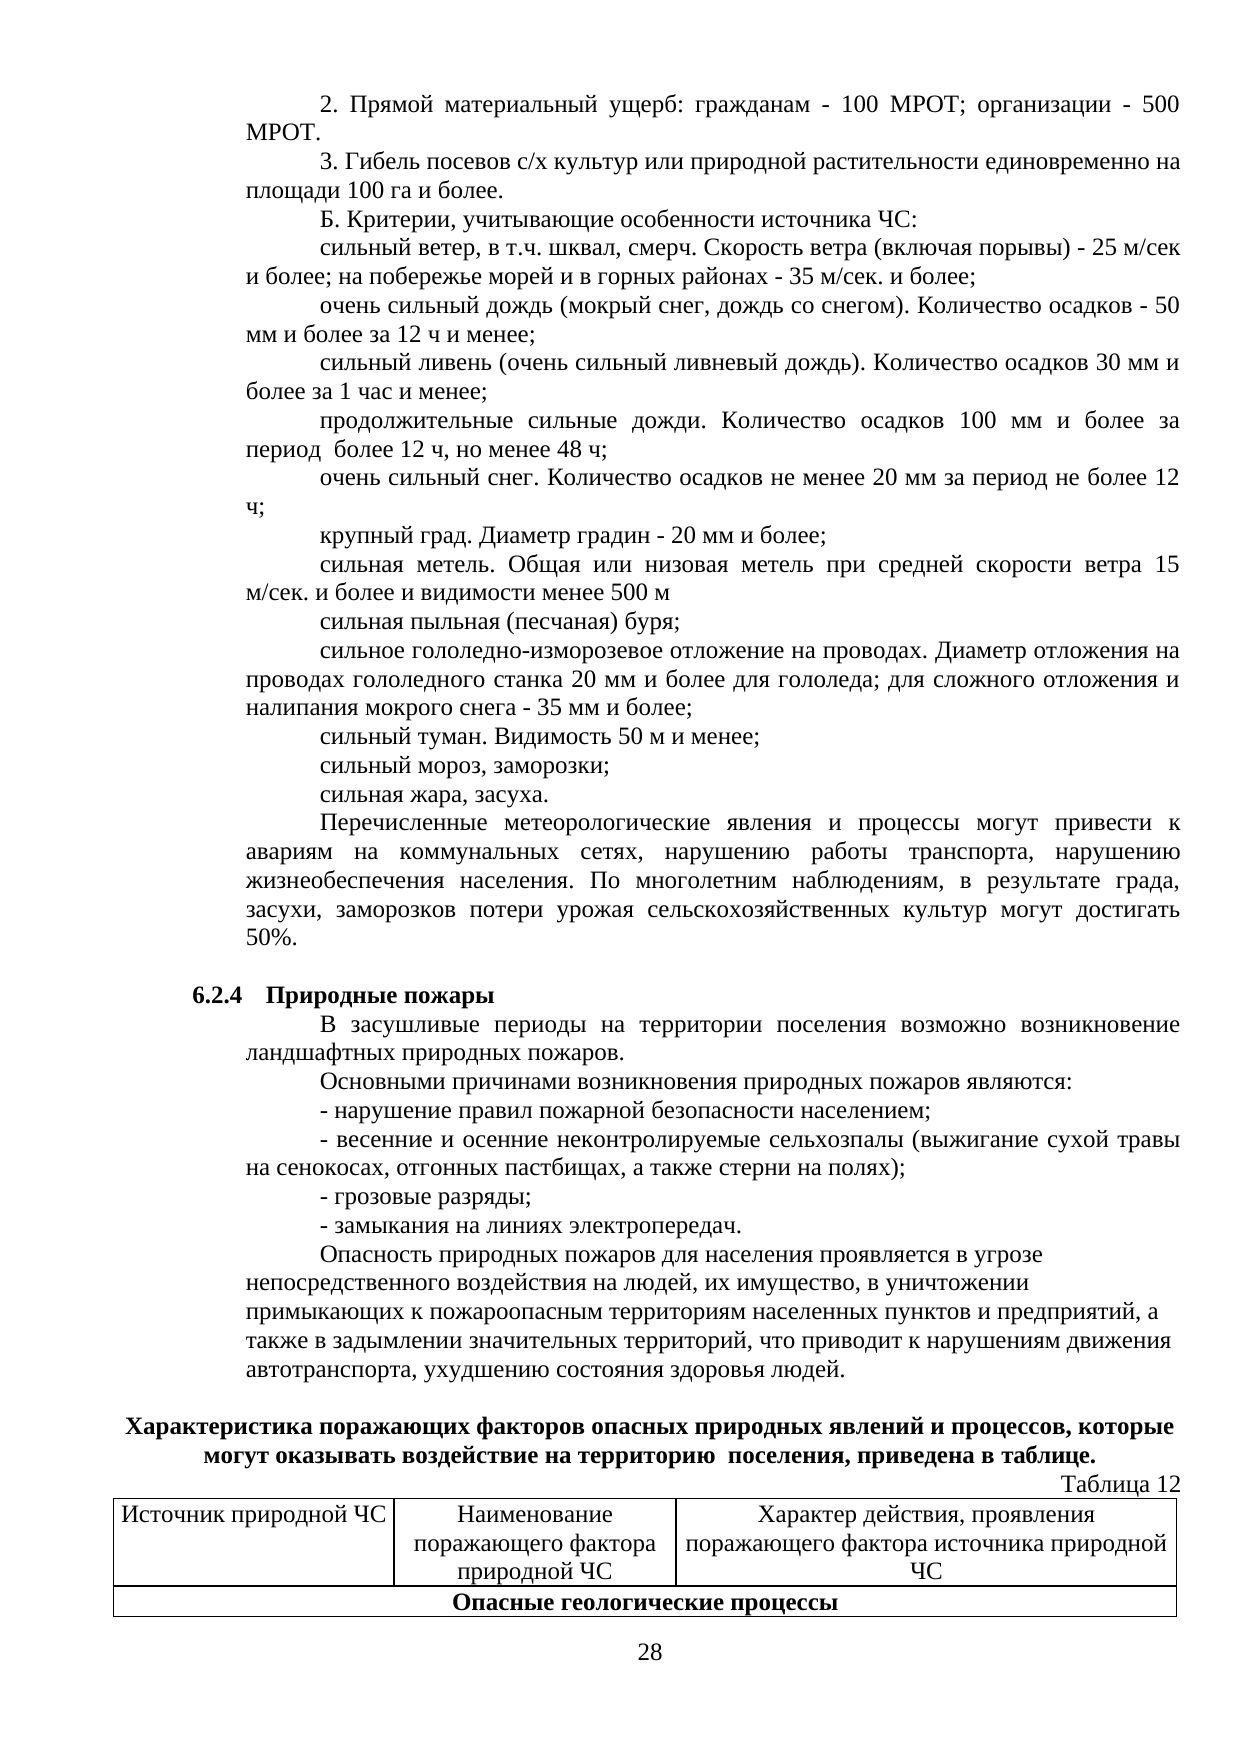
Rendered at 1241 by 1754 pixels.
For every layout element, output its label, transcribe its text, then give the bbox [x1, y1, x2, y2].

text сильный туман. Видимость 50 м и менее; [246, 721, 1181, 750]
text сильное гололедно-изморозевое отложение на проводах. Диаметр отложения на проводах гололедного станка 20 мм и более для гололеда; для сложного отложения и налипания мокрого снега - 35 мм и более; [246, 635, 1181, 721]
text - замыкания на линиях электропередач. [246, 1210, 1181, 1239]
text сильная пыльная (песчаная) буря; [246, 606, 1181, 635]
table_header Источник природной ЧС [114, 1499, 393, 1585]
table_cell Опасные геологические процессы [114, 1587, 1176, 1616]
text сильная метель. Общая или низовая метель при средней скорости ветра 15 м/сек. и более и видимости менее 500 м [246, 549, 1181, 606]
text очень сильный дождь (мокрый снег, дождь со снегом). Количество осадков - 50 мм и более за 12 ч и менее; [246, 290, 1181, 347]
table_header Наименование поражающего фактора природной ЧС [395, 1499, 675, 1585]
text Основными причинами возникновения природных пожаров являются: [246, 1066, 1181, 1095]
text сильный ливень (очень сильный ливневый дождь). Количество осадков 30 мм и более за 1 час и менее; [246, 347, 1181, 405]
text - нарушение правил пожарной безопасности населением; [246, 1095, 1181, 1124]
subtitle Природные пожары [118, 980, 1181, 1009]
text крупный град. Диаметр градин - 20 мм и более; [246, 520, 1181, 549]
text В засушливые периоды на территории поселения возможно возникновение ландшафтных природных пожаров. [246, 1009, 1181, 1066]
text сильная жара, засуха. [246, 779, 1181, 807]
text Перечисленные метеорологические явления и процессы могут привести к авариям на коммунальных сетях, нарушению работы транспорта, нарушению жизнеобеспечения населения. По многолетним наблюдениям, в результате града, засухи, заморозков потери урожая сельскохозяйственных культур могут достигать 50%. [246, 807, 1181, 951]
text сильный мороз, заморозки; [246, 750, 1181, 779]
table_header Характер действия, проявления поражающего фактора источника природной ЧС [677, 1499, 1176, 1585]
text - грозовые разряды; [246, 1181, 1181, 1210]
text Б. Критерии, учитывающие особенности источника ЧС: [246, 204, 1181, 232]
text продолжительные сильные дожди. Количество осадков 100 мм и более за период более 12 ч, но менее 48 ч; [246, 405, 1181, 462]
text 2. Прямой материальный ущерб: гражданам - 100 МРОТ; организации - 500 МРОТ. [246, 89, 1181, 146]
text Таблица 12 [246, 1469, 1181, 1497]
text 3. Гибель посевов с/х культур или природной растительности единовременно на площади 100 га и более. [246, 146, 1181, 204]
text Опасность природных пожаров для населения проявляется в угрозе непосредственного воздействия на людей, их имущество, в уничтожении примыкающих к пожароопасным территориям населенных пунктов и предприятий, а также в задымлении значительных территорий, что приводит к нарушениям движения автотранспорта, ухудшению состояния здоровья людей. [246, 1239, 1181, 1382]
text сильный ветер, в т.ч. шквал, смерч. Скорость ветра (включая порывы) - 25 м/сек и более; на побережье морей и в горных районах - 35 м/сек. и более; [246, 232, 1181, 290]
text - весенние и осенние неконтролируемые сельхозпалы (выжигание сухой травы на сенокосах, отгонных пастбищах, а также стерни на полях); [246, 1124, 1181, 1181]
text очень сильный снег. Количество осадков не менее 20 мм за период не более 12 ч; [246, 462, 1181, 520]
text Характеристика поражающих факторов опасных природных явлений и процессов, которые могут оказывать воздействие на территорию поселения, приведена в таблице. [118, 1411, 1181, 1469]
